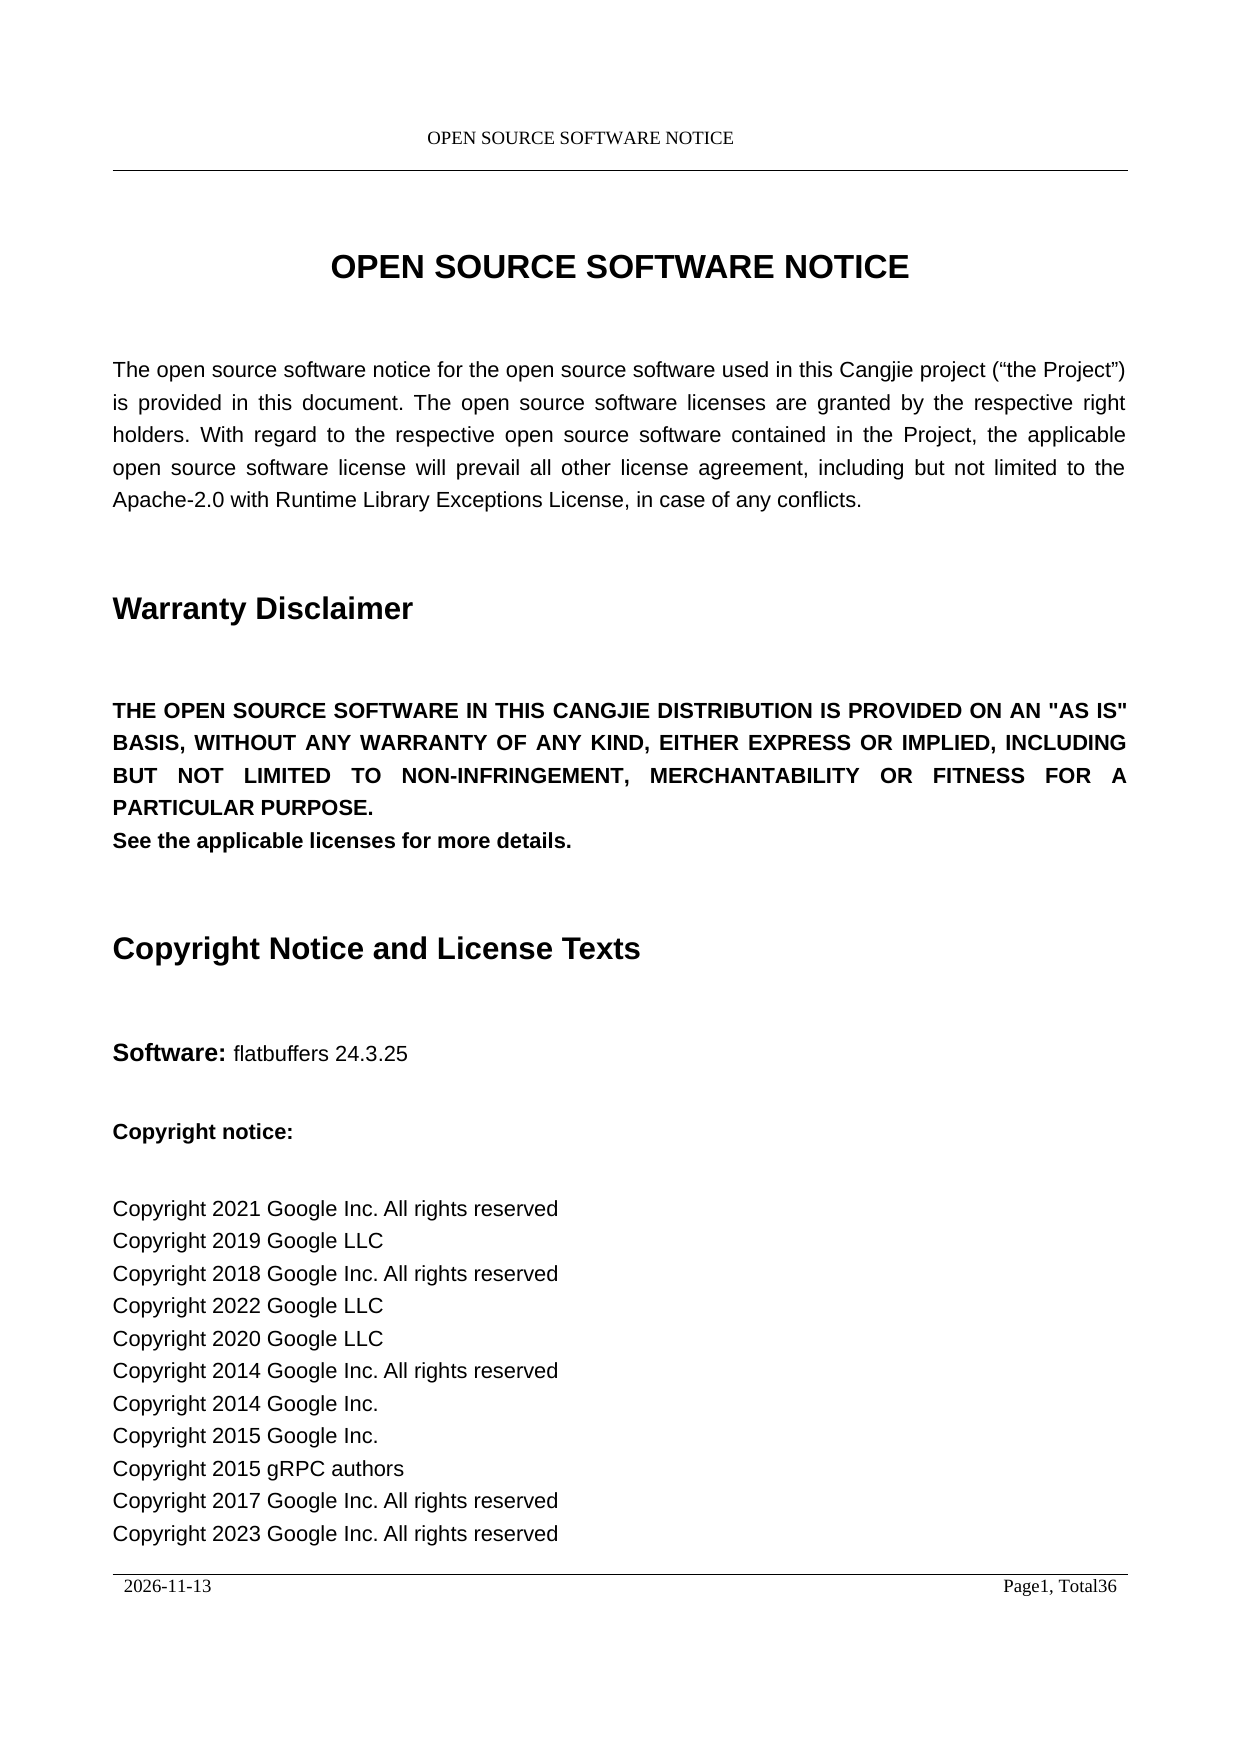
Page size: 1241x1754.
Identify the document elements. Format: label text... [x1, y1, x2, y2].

text Software: flatbuffers 24.3.25 [112, 1036, 1128, 1069]
text OPEN SOURCE SOFTWARE NOTICE [112, 233, 1128, 298]
text THE OPEN SOURCE SOFTWARE IN THIS CANGJIE DISTRIBUTION IS PROVIDED ON AN "AS IS" BASIS, WITHOUT ANY WARRANTY OF ANY KIND, EITHER EXPRESS OR IMPLIED, INCLUDING BUT NOT LIMITED TO NON-INFRINGEMENT, MERCHANTABILITY OR FITNESS FOR A PARTICULAR PURPOSE. [112, 694, 1128, 824]
text Warranty Disclaimer [112, 576, 1128, 641]
text Copyright Notice and License Texts [112, 916, 1128, 981]
text The open source software notice for the open source software used in this Cangjie project (“the Project”) is provided in this document. The open source software licenses are granted by the respective right holders. With regard to the respective open source software contained in the Project, the applicable open source software license will prevail all other license agreement, including but not limited to the Apache-2.0 with Runtime Library Exceptions License, in case of any conflicts. [112, 353, 1128, 516]
text See the applicable licenses for more details. [112, 824, 1128, 856]
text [112, 1192, 1128, 1549]
text Copyright notice: [112, 1115, 1128, 1147]
